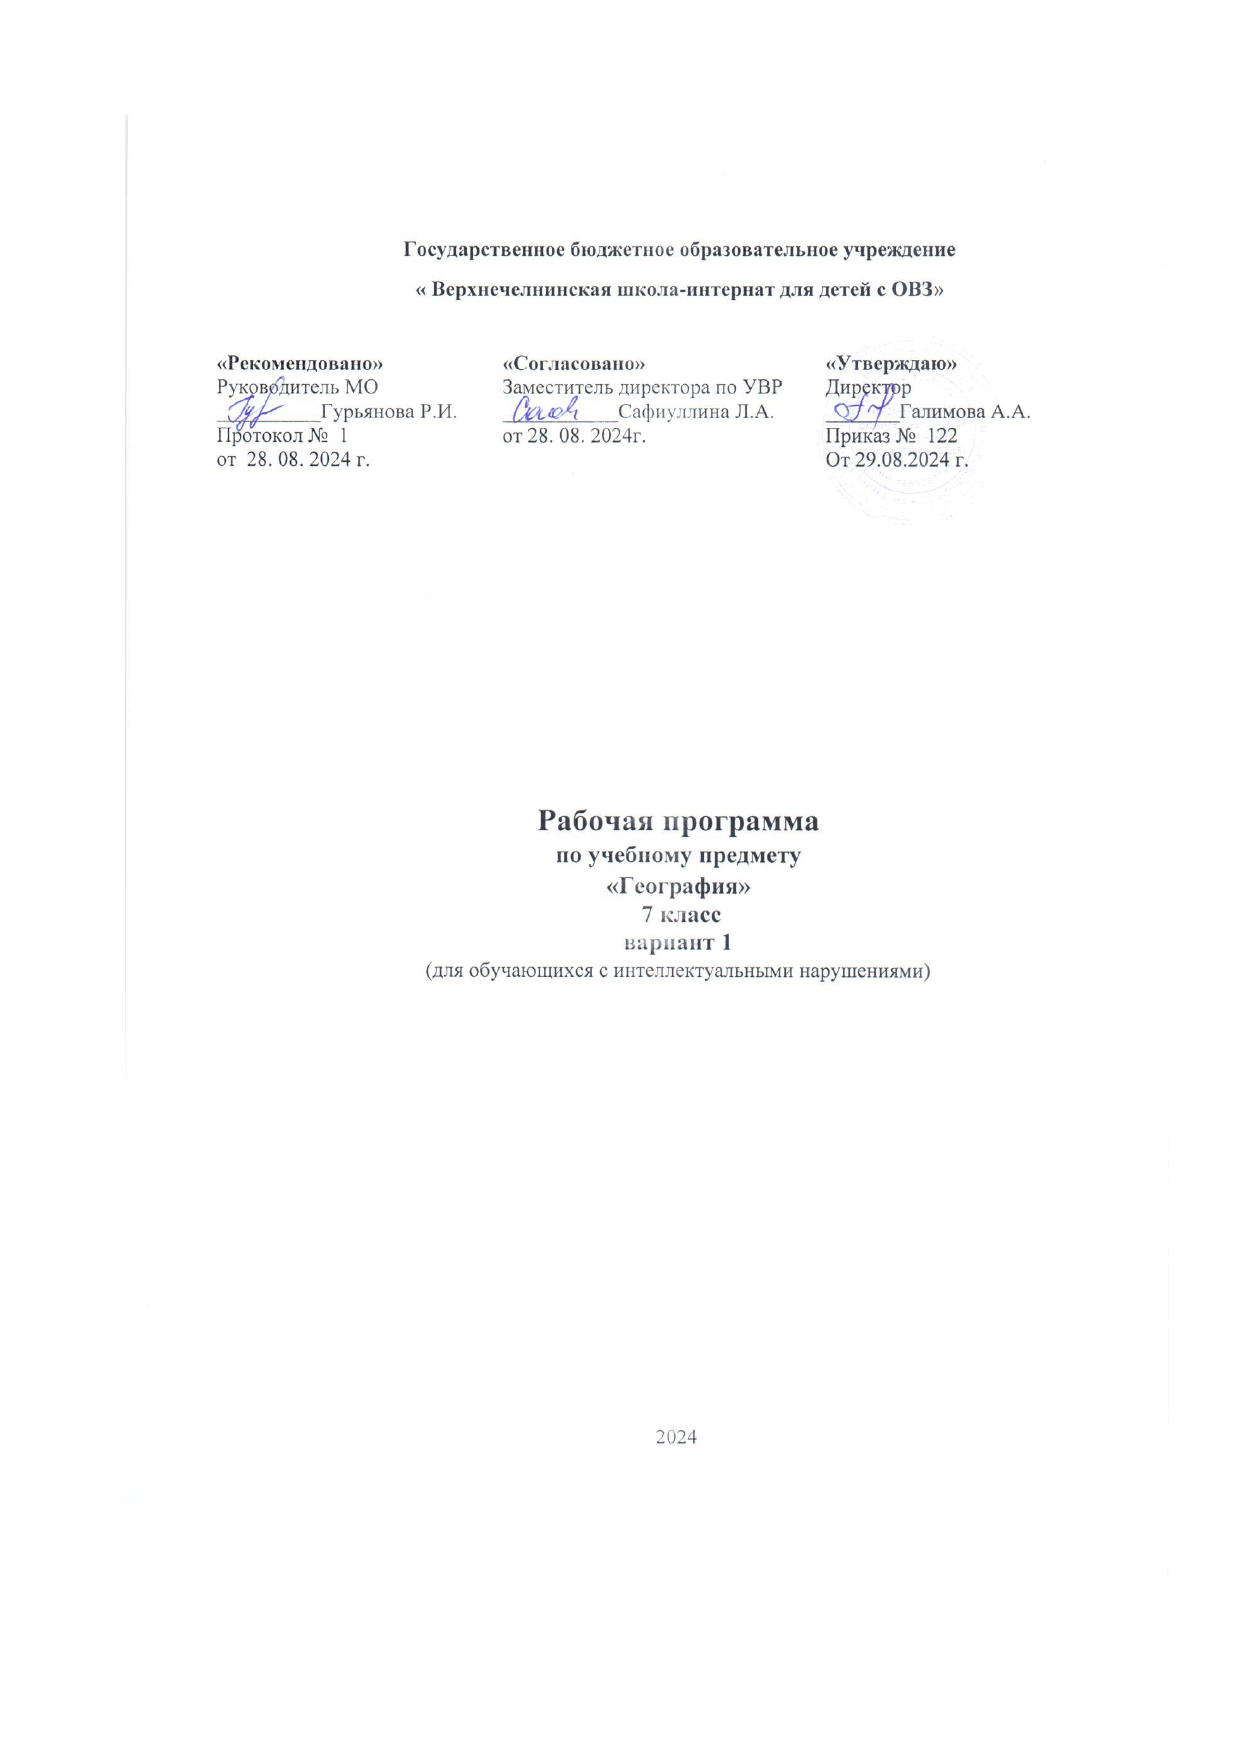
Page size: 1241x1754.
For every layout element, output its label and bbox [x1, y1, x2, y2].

picture [125, 110, 1170, 1725]
